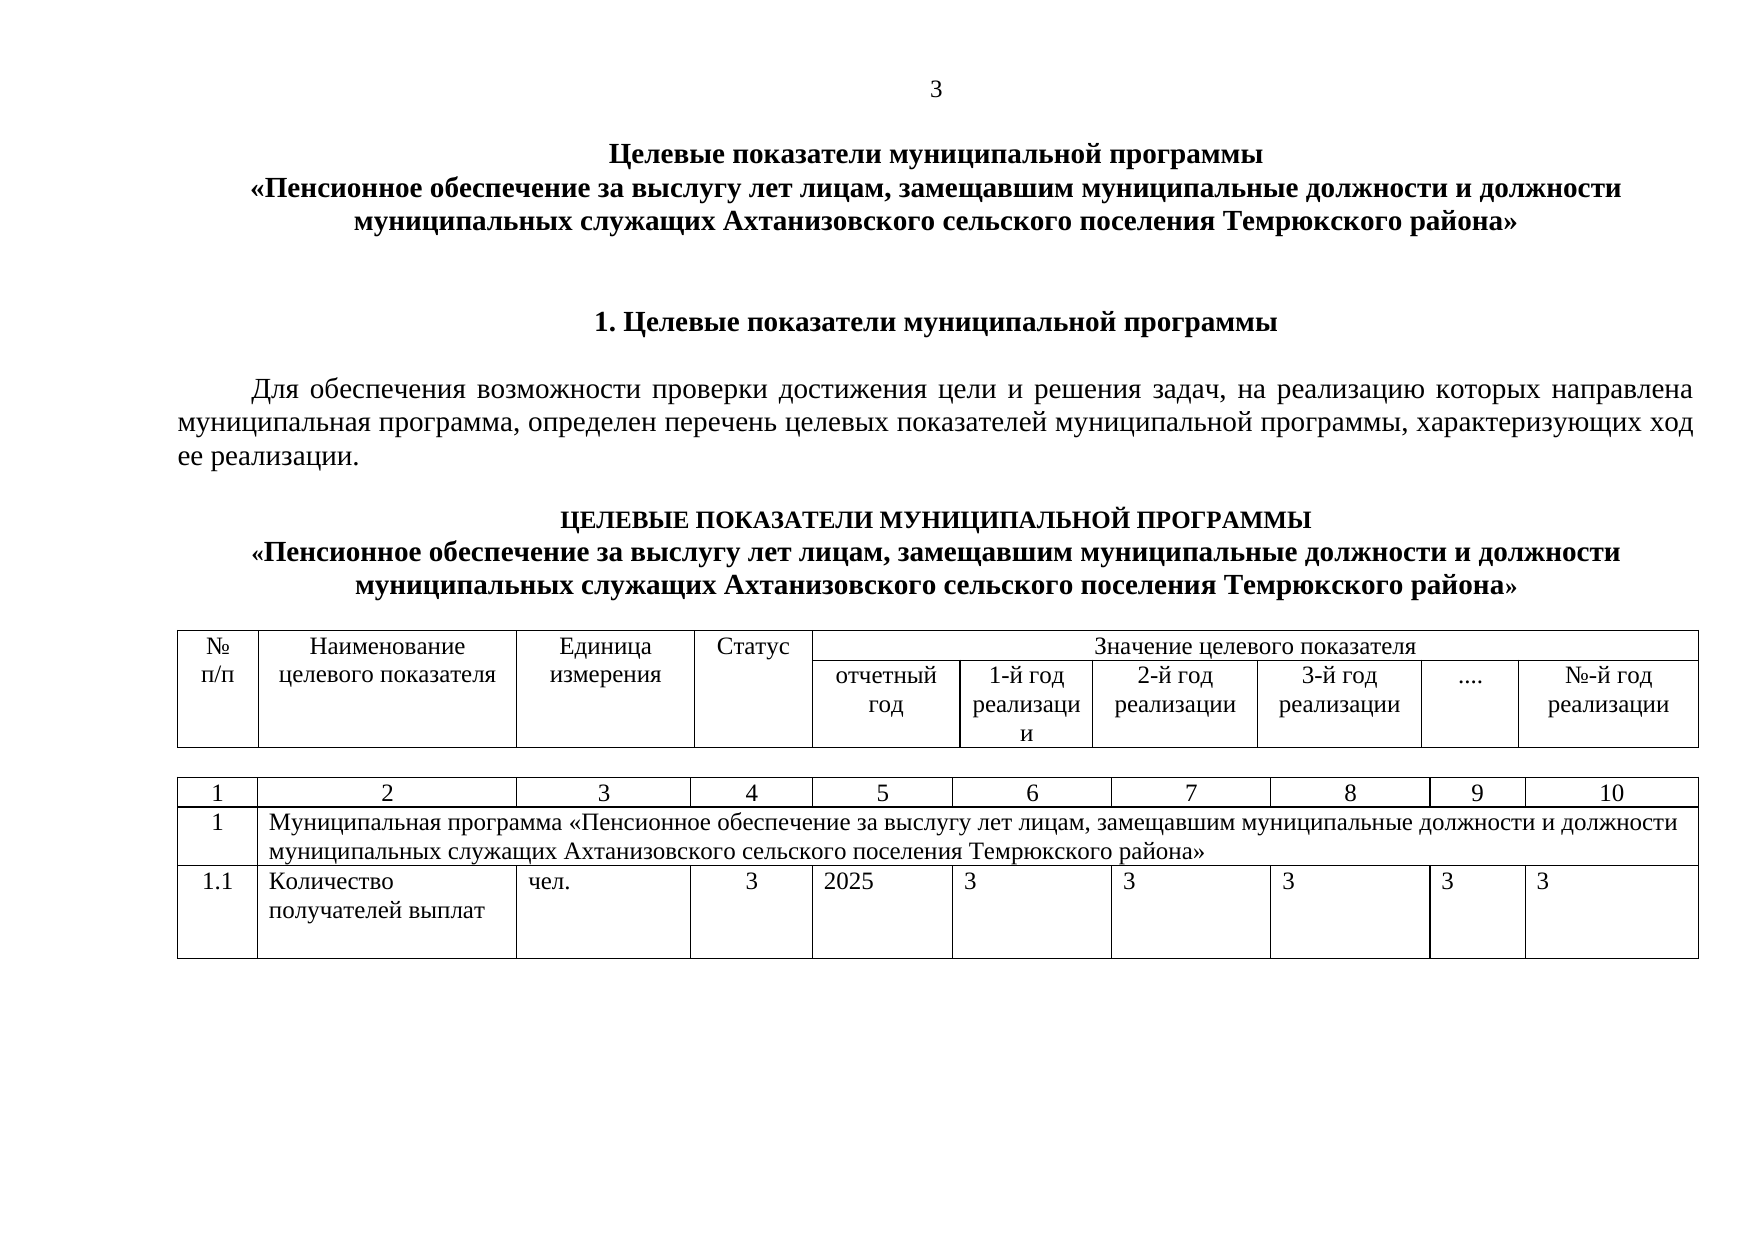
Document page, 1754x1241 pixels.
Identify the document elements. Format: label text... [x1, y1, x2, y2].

table_cell 3 [1112, 866, 1270, 958]
table_header 5 [813, 778, 952, 806]
table_cell 3 [953, 866, 1111, 958]
table_header 4 [691, 778, 812, 806]
table_cell 3 [1431, 866, 1525, 958]
table_header Значение целевого показателя [813, 631, 1698, 659]
text «Пенсионное обеспечение за выслугу лет лицам, замещавшим муниципальные должности и должности муниципальных служащих Ахтанизовского сельского поселения Темрюкского района» [177, 534, 1695, 601]
table_cell 3 [1526, 866, 1698, 958]
table_cell 3 [691, 866, 812, 958]
table_cell 1-й год реализации [961, 661, 1092, 747]
table_header 2 [258, 778, 516, 806]
table_header 10 [1526, 778, 1698, 806]
text Для обеспечения возможности проверки достижения цели и решения задач, на реализацию которых направлена муниципальная программа, определен перечень целевых показателей муниципальной программы, характеризующих ход ее реализации. [177, 371, 1695, 472]
table_header Статус [695, 631, 812, 747]
table_header 3 [517, 778, 690, 806]
table_cell 2025 [813, 866, 952, 958]
table_header 6 [953, 778, 1111, 806]
table_cell 3-й год реализации [1258, 661, 1421, 747]
table_header Наименование целевого показателя [259, 631, 516, 747]
table_cell отчетный год [813, 661, 959, 747]
table_cell 1 [178, 808, 257, 865]
table_header № п/п [178, 631, 258, 747]
table_header 1 [178, 778, 257, 806]
table_cell 1.1 [178, 866, 257, 958]
table_cell Количество получателей выплат [258, 866, 516, 958]
table_cell Муниципальная программа «Пенсионное обеспечение за выслугу лет лицам, замещавшим муниципальные должности и должности муниципальных служащих Ахтанизовского сельского поселения Темрюкского района» [258, 808, 1698, 865]
table_cell чел. [517, 866, 690, 958]
text Целевые показатели муниципальной программы [177, 136, 1695, 170]
table_cell 3 [1271, 866, 1429, 958]
text ЦЕЛЕВЫЕ ПОКАЗАТЕЛИ МУНИЦИПАЛЬНОЙ ПРОГРАММЫ [177, 505, 1695, 534]
text «Пенсионное обеспечение за выслугу лет лицам, замещавшим муниципальные должности и должности муниципальных служащих Ахтанизовского сельского поселения Темрюкского района» [177, 170, 1695, 237]
table_cell 2-й год реализации [1093, 661, 1257, 747]
table_header 7 [1112, 778, 1270, 806]
table_cell .... [1422, 661, 1518, 747]
table_header 8 [1271, 778, 1429, 806]
table_header Единица измерения [517, 631, 694, 747]
table_header 9 [1431, 778, 1525, 806]
list 1. Целевые показатели муниципальной программы [177, 304, 1695, 337]
table_cell №-й год реализации [1519, 661, 1698, 747]
